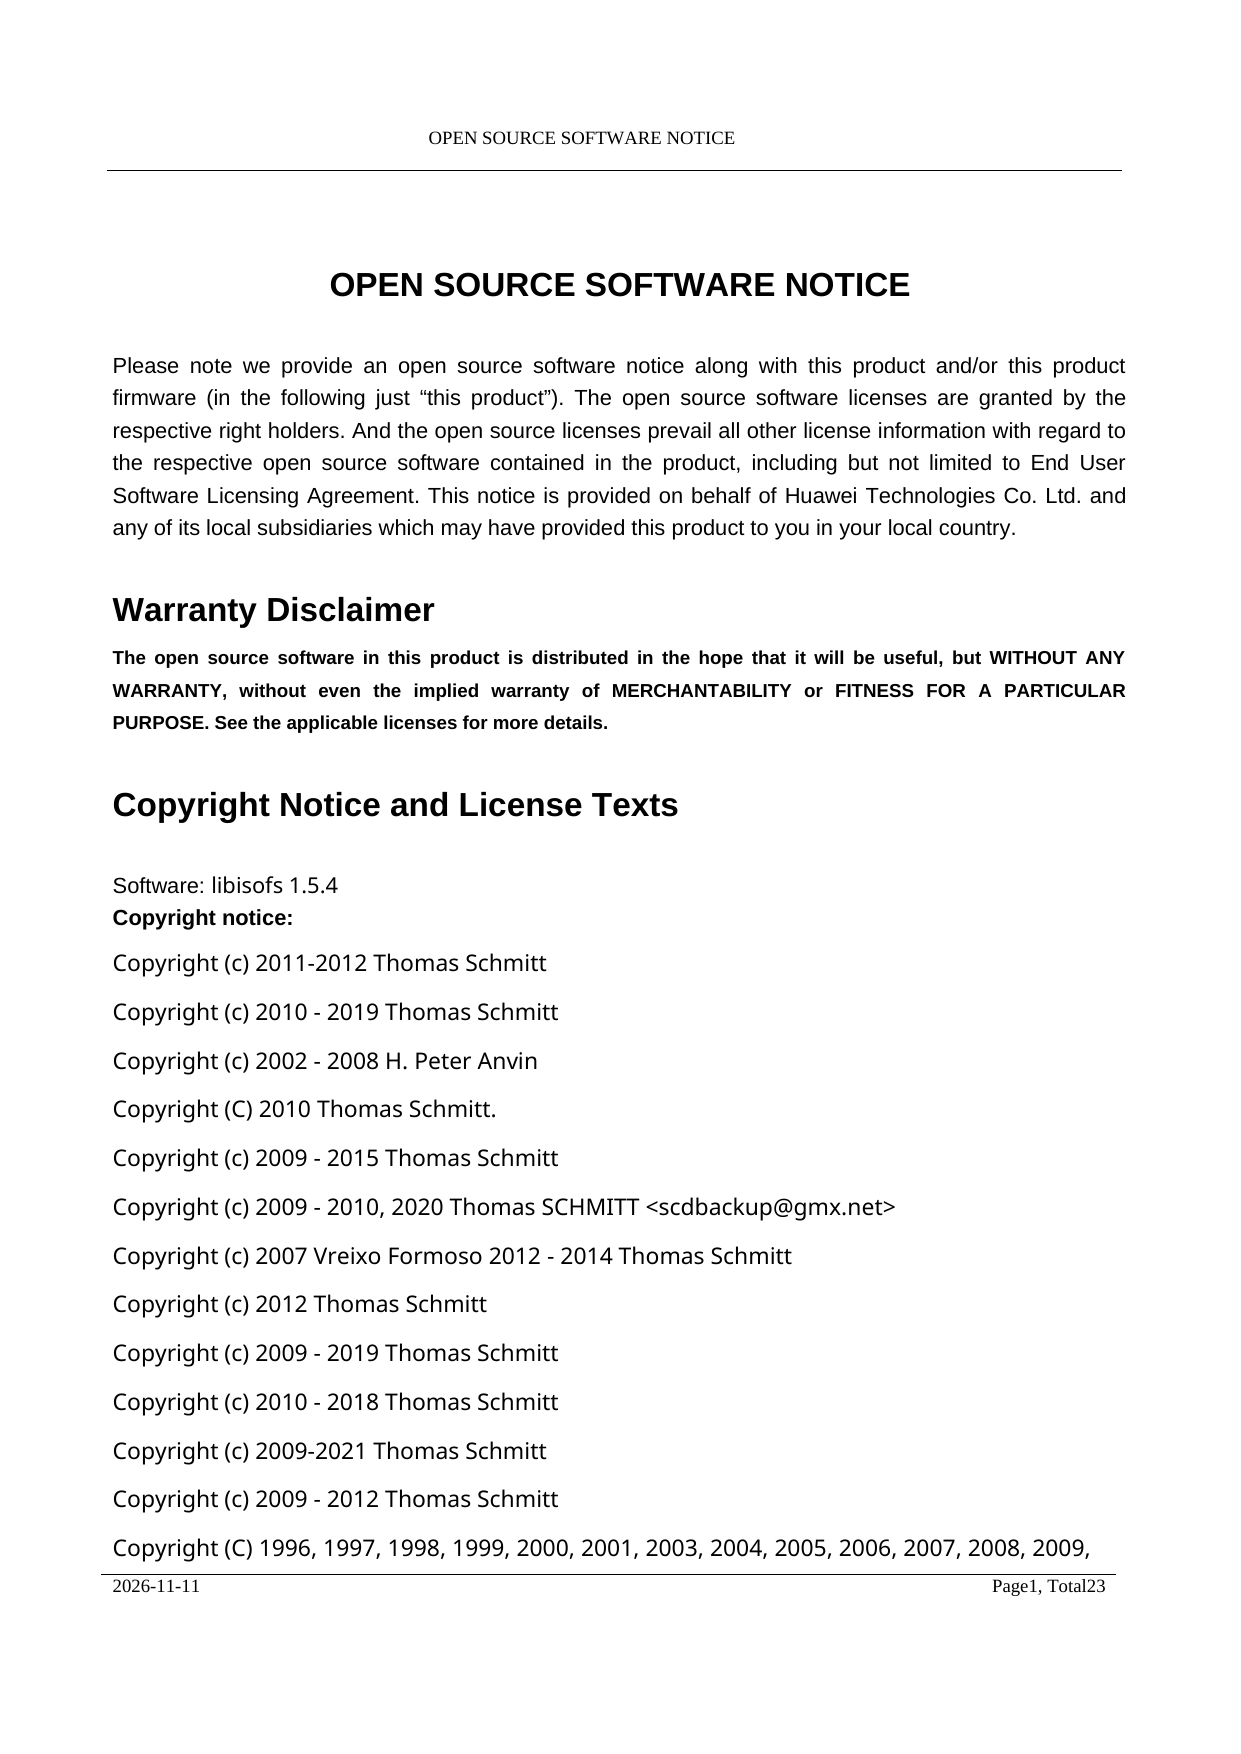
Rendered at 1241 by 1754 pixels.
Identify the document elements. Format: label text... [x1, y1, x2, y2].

text Warranty Disclaimer [112, 576, 1128, 641]
text Software: libisofs 1.5.4 [112, 869, 1128, 901]
text The open source software in this product is distributed in the hope that it will be useful, but WITHOUT ANY WARRANTY, without even the implied warranty of MERCHANTABILITY or FITNESS FOR A PARTICULAR PURPOSE. See the applicable licenses for more details. [112, 641, 1128, 739]
text Copyright Notice and License Texts [112, 771, 1128, 836]
text Copyright notice: [112, 901, 1128, 934]
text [112, 947, 1128, 1564]
text OPEN SOURCE SOFTWARE NOTICE [112, 251, 1128, 316]
text Please note we provide an open source software notice along with this product and/or this product firmware (in the following just “this product”). The open source software licenses are granted by the respective right holders. And the open source licenses prevail all other license information with regard to the respective open source software contained in the product, including but not limited to End User Software Licensing Agreement. This notice is provided on behalf of Huawei Technologies Co. Ltd. and any of its local subsidiaries which may have provided this product to you in your local country. [112, 349, 1128, 544]
